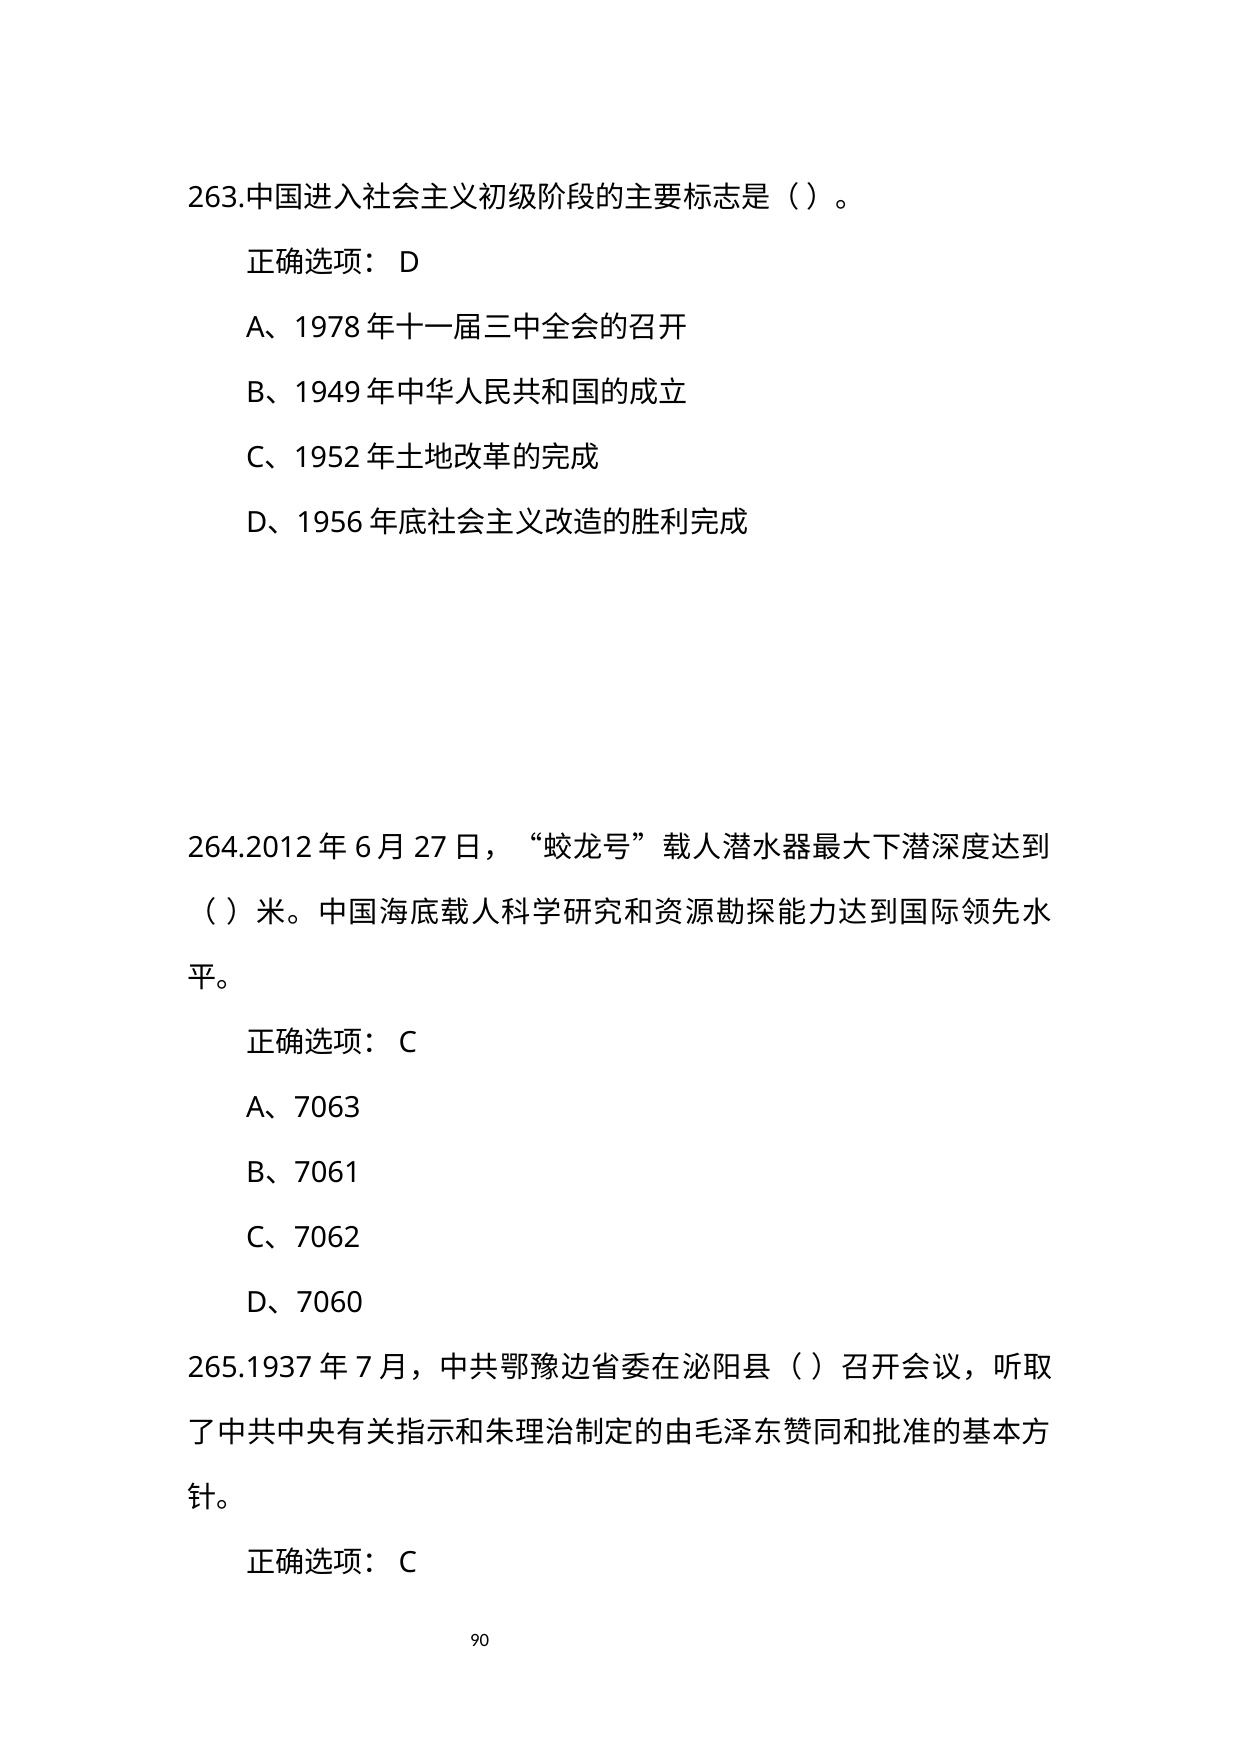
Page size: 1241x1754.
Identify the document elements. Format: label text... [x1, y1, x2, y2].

list B、1949年中华人民共和国的成立 [187, 357, 1053, 422]
list D、7060 [187, 1267, 1053, 1332]
list A、1978年十一届三中全会的召开 [187, 292, 1053, 357]
list C、7062 [187, 1202, 1053, 1267]
list A、7063 [187, 1072, 1053, 1137]
list 正确选项： C [187, 1007, 1053, 1072]
list C、1952年土地改革的完成 [187, 422, 1053, 487]
list 263.中国进入社会主义初级阶段的主要标志是（ ）。 [187, 162, 1053, 227]
list D、1956年底社会主义改造的胜利完成 [187, 487, 1053, 552]
list 264.2012年6月27日，“蛟龙号”载人潜水器最大下潜深度达到（ ）米。中国海底载人科学研究和资源勘探能力达到国际领先水平。 [187, 812, 1053, 1007]
list 正确选项： D [187, 227, 1053, 292]
list 正确选项： C [187, 1527, 1053, 1592]
list B、7061 [187, 1137, 1053, 1202]
list 265.1937年7月，中共鄂豫边省委在泌阳县（ ）召开会议，听取了中共中央有关指示和朱理治制定的由毛泽东赞同和批准的基本方针。 [187, 1332, 1053, 1527]
